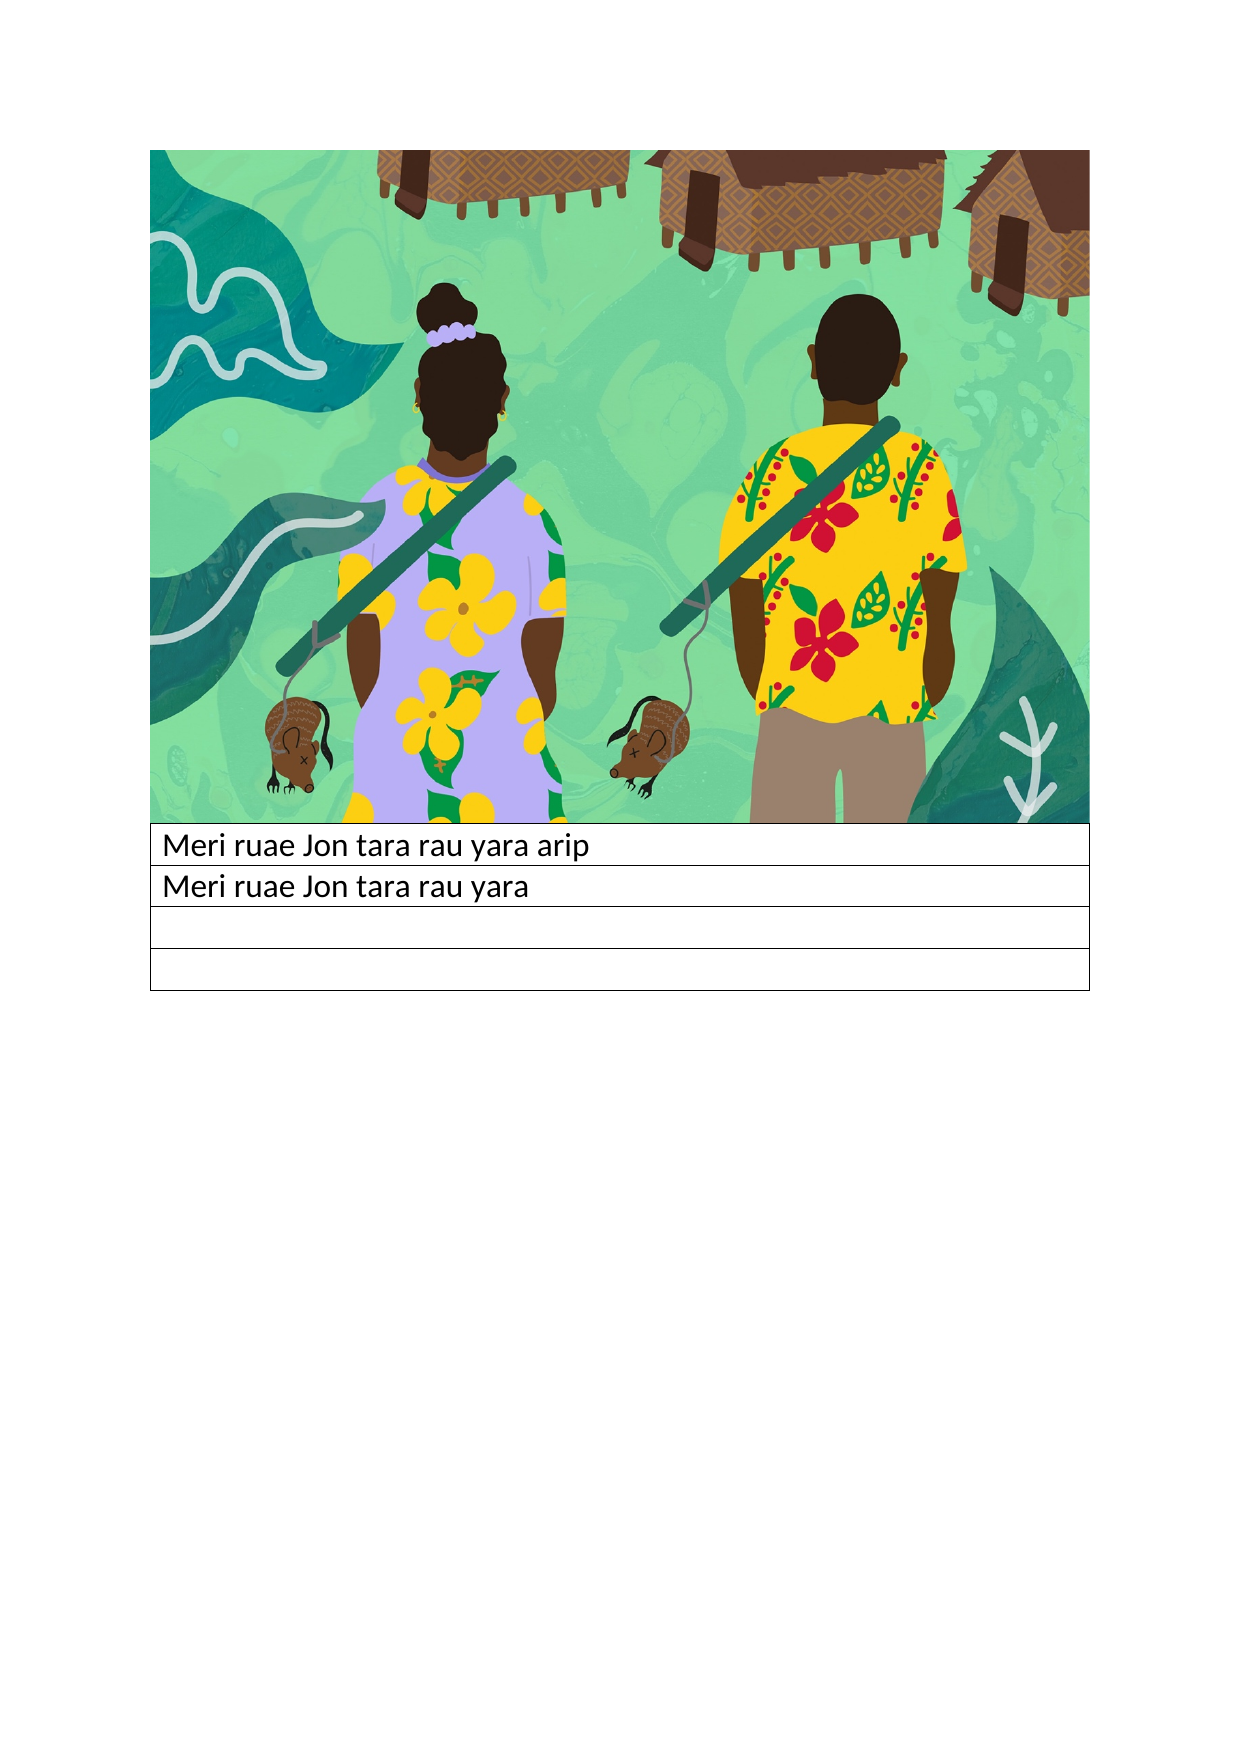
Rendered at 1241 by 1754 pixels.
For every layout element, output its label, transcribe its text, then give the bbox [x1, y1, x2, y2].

table_cell [151, 949, 1089, 990]
table_cell [151, 907, 1089, 948]
table_header Meri ruae Jon tara rau yara arip [151, 824, 1089, 864]
table_cell Meri ruae Jon tara rau yara [151, 866, 1089, 906]
picture [150, 150, 1090, 823]
